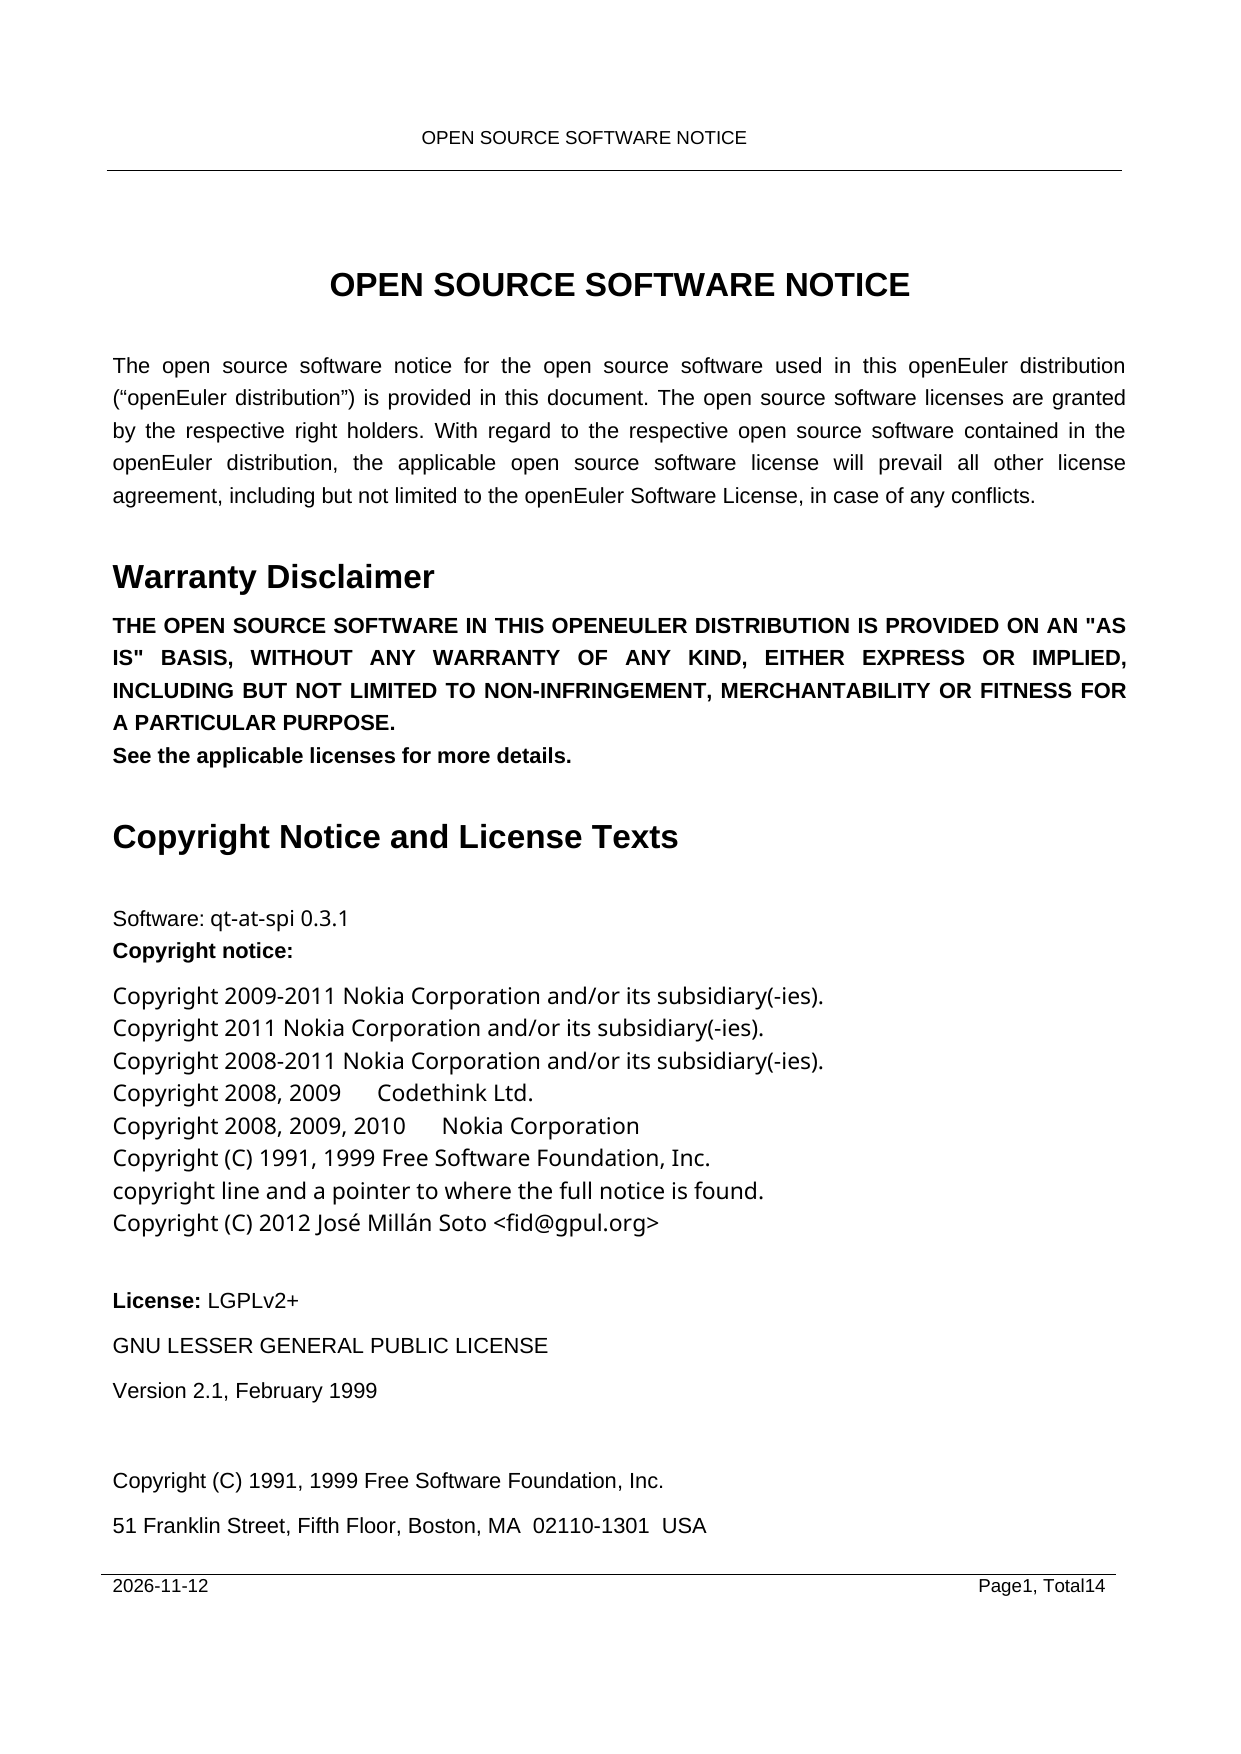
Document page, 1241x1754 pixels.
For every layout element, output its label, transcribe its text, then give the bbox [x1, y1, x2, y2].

text The open source software notice for the open source software used in this openEuler distribution (“openEuler distribution”) is provided in this document. The open source software licenses are granted by the respective right holders. With regard to the respective open source software contained in the openEuler distribution, the applicable open source software license will prevail all other license agreement, including but not limited to the openEuler Software License, in case of any conflicts. [112, 349, 1128, 511]
text Software: qt-at-spi 0.3.1 [112, 901, 1128, 934]
text Copyright 2011 Nokia Corporation and/or its subsidiary(-ies). [112, 1012, 1128, 1044]
text Copyright Notice and License Texts [112, 804, 1128, 869]
text THE OPEN SOURCE SOFTWARE IN THIS OPENEULER DISTRIBUTION IS PROVIDED ON AN "AS IS" BASIS, WITHOUT ANY WARRANTY OF ANY KIND, EITHER EXPRESS OR IMPLIED, INCLUDING BUT NOT LIMITED TO NON-INFRINGEMENT, MERCHANTABILITY OR FITNESS FOR A PARTICULAR PURPOSE. See the applicable licenses for more details. [112, 609, 1128, 771]
text Warranty Disclaimer [112, 544, 1128, 609]
text Copyright 2008, 2009, 2010 Nokia Corporation [112, 1109, 1128, 1142]
text Copyright (C) 1991, 1999 Free Software Foundation, Inc. [112, 1464, 1128, 1497]
text Copyright (C) 2012 José Millán Soto <fid@gpul.org> [112, 1207, 1128, 1239]
text Copyright notice: [112, 934, 1128, 966]
text License: LGPLv2+ [112, 1284, 1128, 1317]
text Copyright 2008-2011 Nokia Corporation and/or its subsidiary(-ies). [112, 1044, 1128, 1077]
text OPEN SOURCE SOFTWARE NOTICE [112, 251, 1128, 316]
text Copyright 2008, 2009 Codethink Ltd. [112, 1077, 1128, 1109]
text Copyright 2009-2011 Nokia Corporation and/or its subsidiary(-ies). [112, 979, 1128, 1012]
text GNU LESSER GENERAL PUBLIC LICENSE [112, 1329, 1128, 1362]
text Copyright (C) 1991, 1999 Free Software Foundation, Inc. [112, 1142, 1128, 1174]
text copyright line and a pointer to where the full notice is found. [112, 1174, 1128, 1207]
text 51 Franklin Street, Fifth Floor, Boston, MA 02110-1301 USA [112, 1510, 1128, 1542]
text Version 2.1, February 1999 [112, 1374, 1128, 1407]
